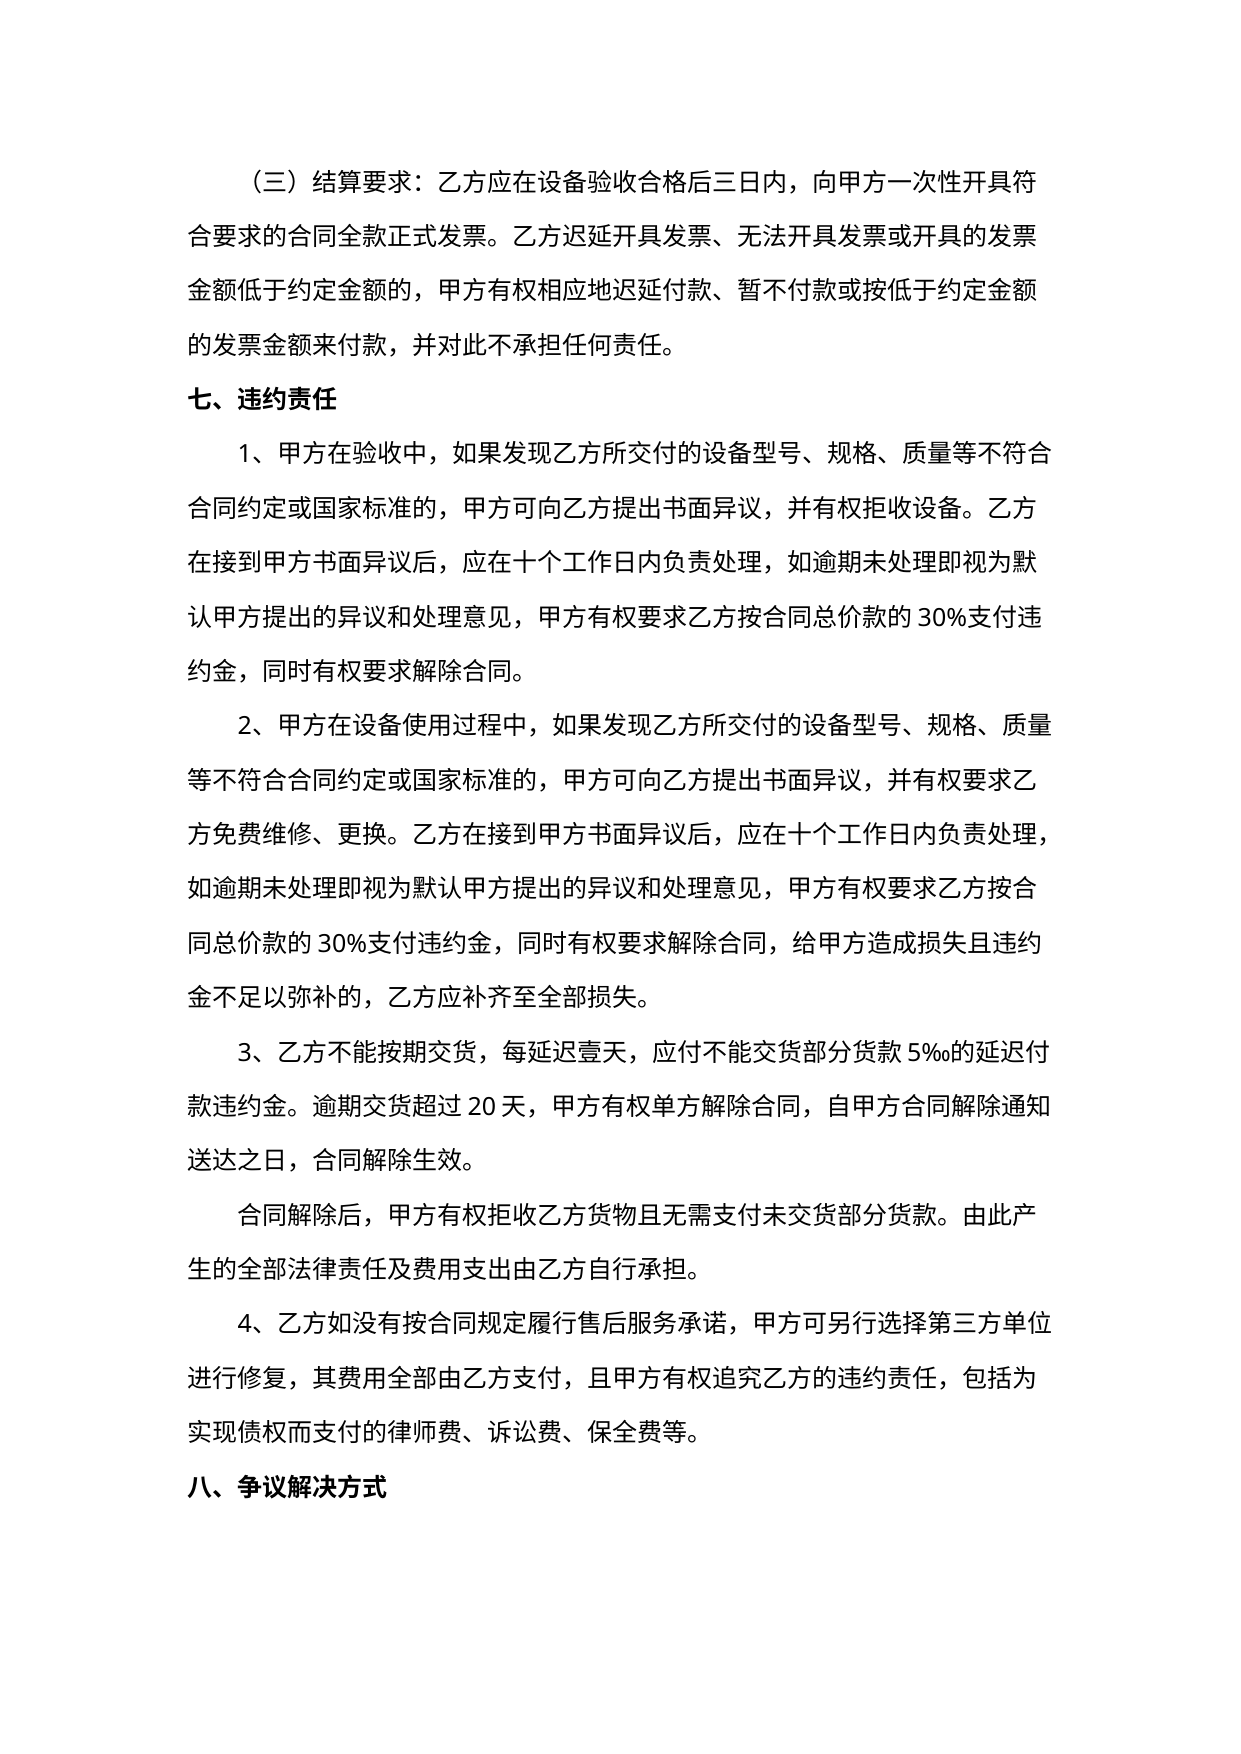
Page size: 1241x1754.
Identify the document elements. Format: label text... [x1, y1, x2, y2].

text （三）结算要求：乙方应在设备验收合格后三日内，向甲方一次性开具符合要求的合同全款正式发票。乙方迟延开具发票、无法开具发票或开具的发票金额低于约定金额的，甲方有权相应地迟延付款、暂不付款或按低于约定金额的发票金额来付款，并对此不承担任何责任。 [187, 162, 1053, 361]
text 4、乙方如没有按合同规定履行售后服务承诺，甲方可另行选择第三方单位进行修复，其费用全部由乙方支付，且甲方有权追究乙方的违约责任，包括为实现债权而支付的律师费、诉讼费、保全费等。 [187, 1304, 1053, 1449]
text 3、乙方不能按期交货，每延迟壹天，应付不能交货部分货款5‰的延迟付款违约金。逾期交货超过20天，甲方有权单方解除合同，自甲方合同解除通知送达之日，合同解除生效。 [187, 1032, 1053, 1177]
text 七、违约责任 [187, 379, 1053, 416]
text 2、甲方在设备使用过程中，如果发现乙方所交付的设备型号、规格、质量等不符合合同约定或国家标准的，甲方可向乙方提出书面异议，并有权要求乙方免费维修、更换。乙方在接到甲方书面异议后，应在十个工作日内负责处理，如逾期未处理即视为默认甲方提出的异议和处理意见，甲方有权要求乙方按合同总价款的30%支付违约金，同时有权要求解除合同，给甲方造成损失且违约金不足以弥补的，乙方应补齐至全部损失。 [187, 706, 1053, 1014]
text 1、甲方在验收中，如果发现乙方所交付的设备型号、规格、质量等不符合合同约定或国家标准的，甲方可向乙方提出书面异议，并有权拒收设备。乙方在接到甲方书面异议后，应在十个工作日内负责处理，如逾期未处理即视为默认甲方提出的异议和处理意见，甲方有权要求乙方按合同总价款的30%支付违约金，同时有权要求解除合同。 [187, 434, 1053, 688]
text 八、争议解决方式 [187, 1467, 1053, 1503]
text 合同解除后，甲方有权拒收乙方货物且无需支付未交货部分货款。由此产生的全部法律责任及费用支出由乙方自行承担。 [187, 1195, 1053, 1286]
